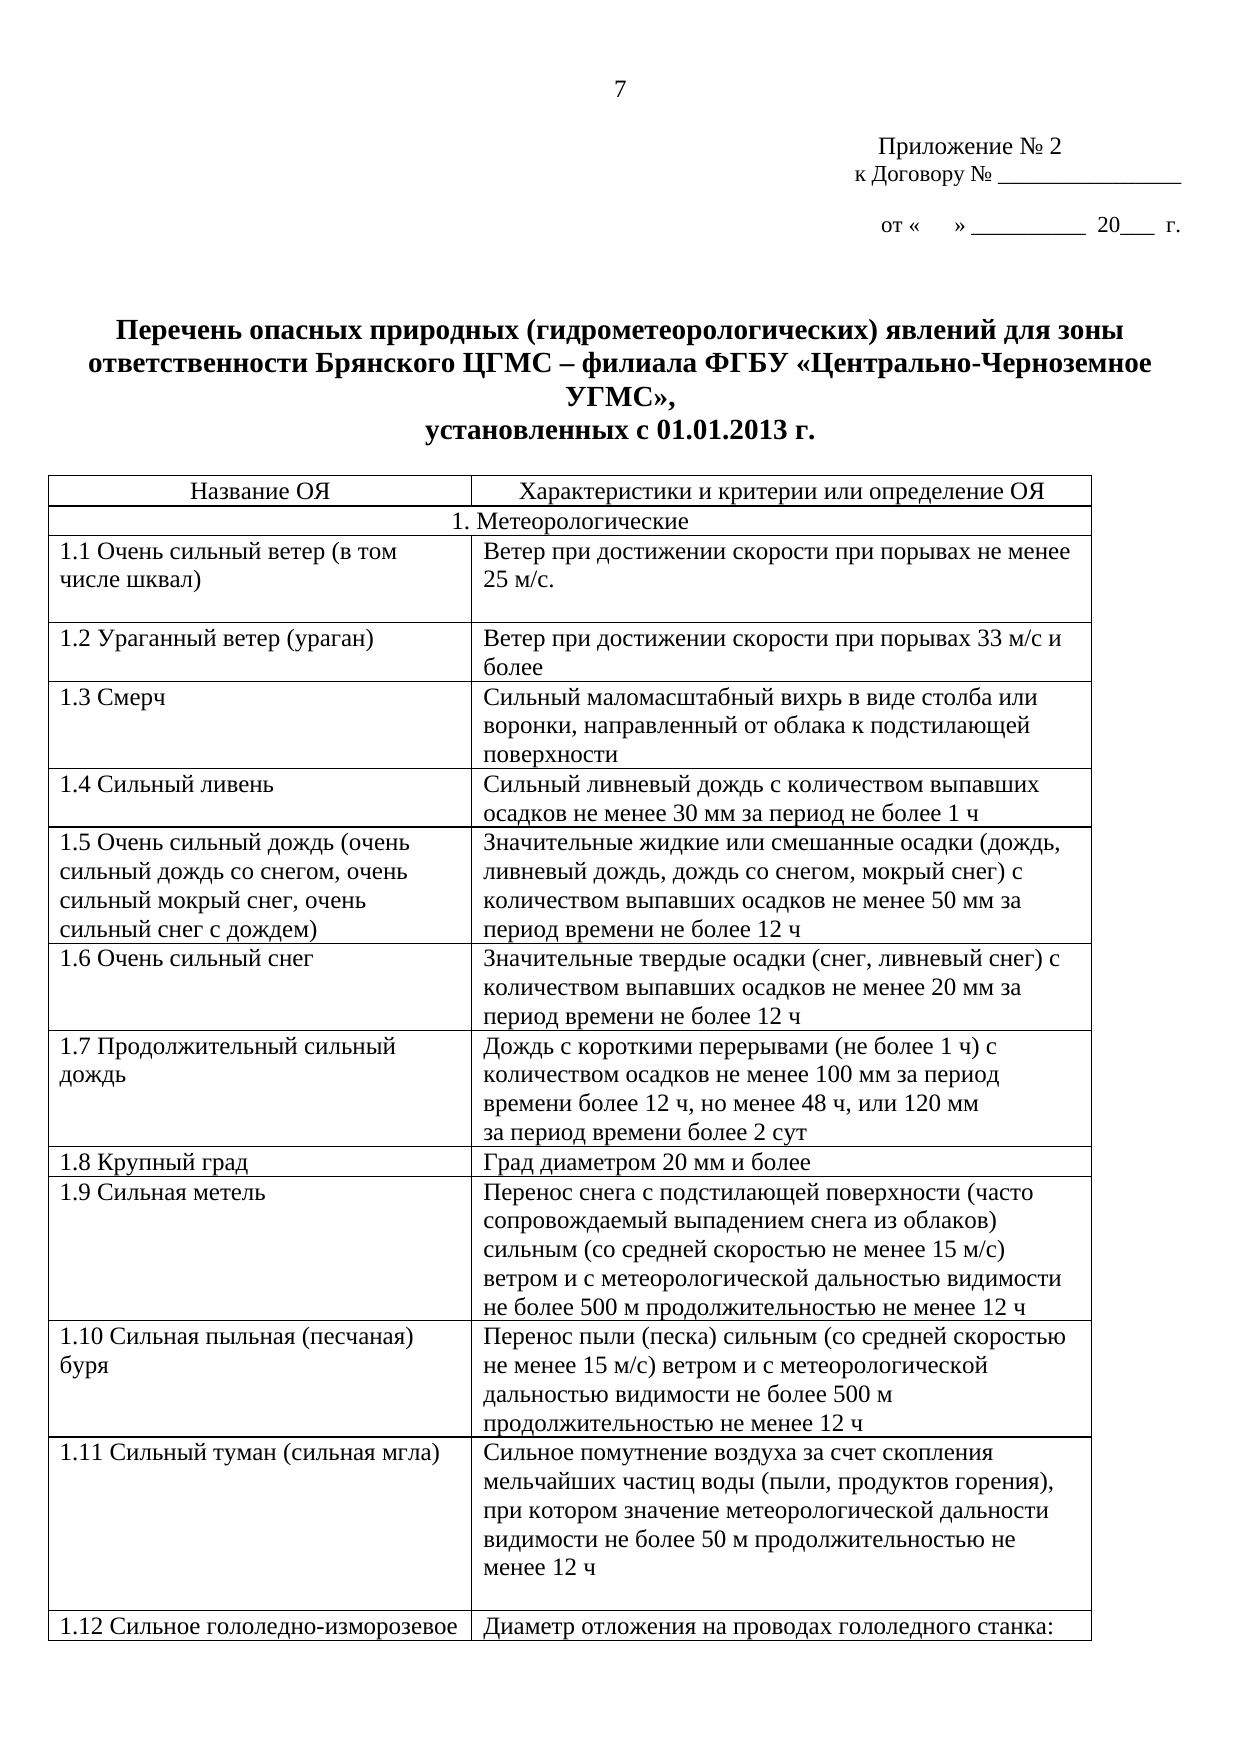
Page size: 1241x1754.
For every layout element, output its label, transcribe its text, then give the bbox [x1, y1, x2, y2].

table_cell 1.7 Продолжительный сильный дождь [49, 1031, 471, 1146]
table_cell 1.9 Сильная метель [49, 1177, 471, 1320]
table_cell 1.4 Сильный ливень [49, 769, 471, 826]
table_cell 1. Метеорологические [49, 507, 1091, 535]
table_cell Сильный маломасштабный вихрь в виде столба или воронки, направленный от облака к подстилающей поверхности [472, 682, 1091, 768]
table_header Характеристики и критерии или определение ОЯ [472, 476, 1091, 504]
text Перечень опасных природных (гидрометеорологических) явлений для зоны ответственности Брянского ЦГМС – филиала ФГБУ «Центрально-Черноземное УГМС», [59, 312, 1181, 412]
table_cell Ветер при достижении скорости при порывах не менее 25 м/с. [472, 536, 1091, 622]
table_cell 1.2 Ураганный ветер (ураган) [49, 623, 471, 681]
table_cell Ветер при достижении скорости при порывах 33 м/с и более [472, 623, 1091, 681]
table_cell 1.5 Очень сильный дождь (очень сильный дождь со снегом, очень сильный мокрый снег, очень сильный снег с дождем) [49, 828, 471, 942]
table_cell 1.3 Смерч [49, 682, 471, 768]
text от « » __________ 20___ г. [59, 211, 1181, 237]
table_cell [472, 1611, 1091, 1640]
table_cell 1.10 Сильная пыльная (песчаная) буря [49, 1321, 471, 1436]
table_cell Дождь с короткими перерывами (не более 1 ч) с количеством осадков не менее 100 мм за период времени более 12 ч, но менее 48 ч, или 120 мм за период времени более 2 сут [472, 1031, 1091, 1146]
table_cell Значительные жидкие или смешанные осадки (дождь, ливневый дождь, дождь со снегом, мокрый снег) с количеством выпавших осадков не менее 50 мм за период времени не более 12 ч [472, 828, 1091, 942]
table_cell 1.11 Сильный туман (сильная мгла) [49, 1438, 471, 1610]
table_cell Град диаметром 20 мм и более [472, 1147, 1091, 1176]
text Приложение № 2 [59, 131, 1181, 160]
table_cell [49, 1611, 471, 1640]
table_cell Значительные твердые осадки (снег, ливневый снег) с количеством выпавших осадков не менее 20 мм за период времени не более 12 ч [472, 944, 1091, 1030]
table_cell 1.6 Очень сильный снег [49, 944, 471, 1030]
table_cell Перенос пыли (песка) сильным (со средней скоростью не менее 15 м/с) ветром и с метеорологической дальностью видимости не более 500 м продолжительностью не менее 12 ч [472, 1321, 1091, 1436]
table_cell Сильный ливневый дождь с количеством выпавших осадков не менее 30 мм за период не более 1 ч [472, 769, 1091, 826]
table_header Название ОЯ [49, 476, 471, 504]
table_cell Перенос снега с подстилающей поверхности (часто сопровождаемый выпадением снега из облаков) сильным (со средней скоростью не менее 15 м/с) ветром и с метеорологической дальностью видимости не более 500 м продолжительностью не менее 12 ч [472, 1177, 1091, 1320]
text к Договору № ________________ [59, 160, 1181, 186]
text установленных с 01.01.2013 г. [59, 412, 1181, 446]
table_cell Сильное помутнение воздуха за счет скопления мельчайших частиц воды (пыли, продуктов горения), при котором значение метеорологической дальности видимости не более 50 м продолжительностью не менее 12 ч [472, 1438, 1091, 1610]
table_cell 1.1 Очень сильный ветер (в том числе шквал) [49, 536, 471, 622]
table_cell 1.8 Крупный град [49, 1147, 471, 1176]
